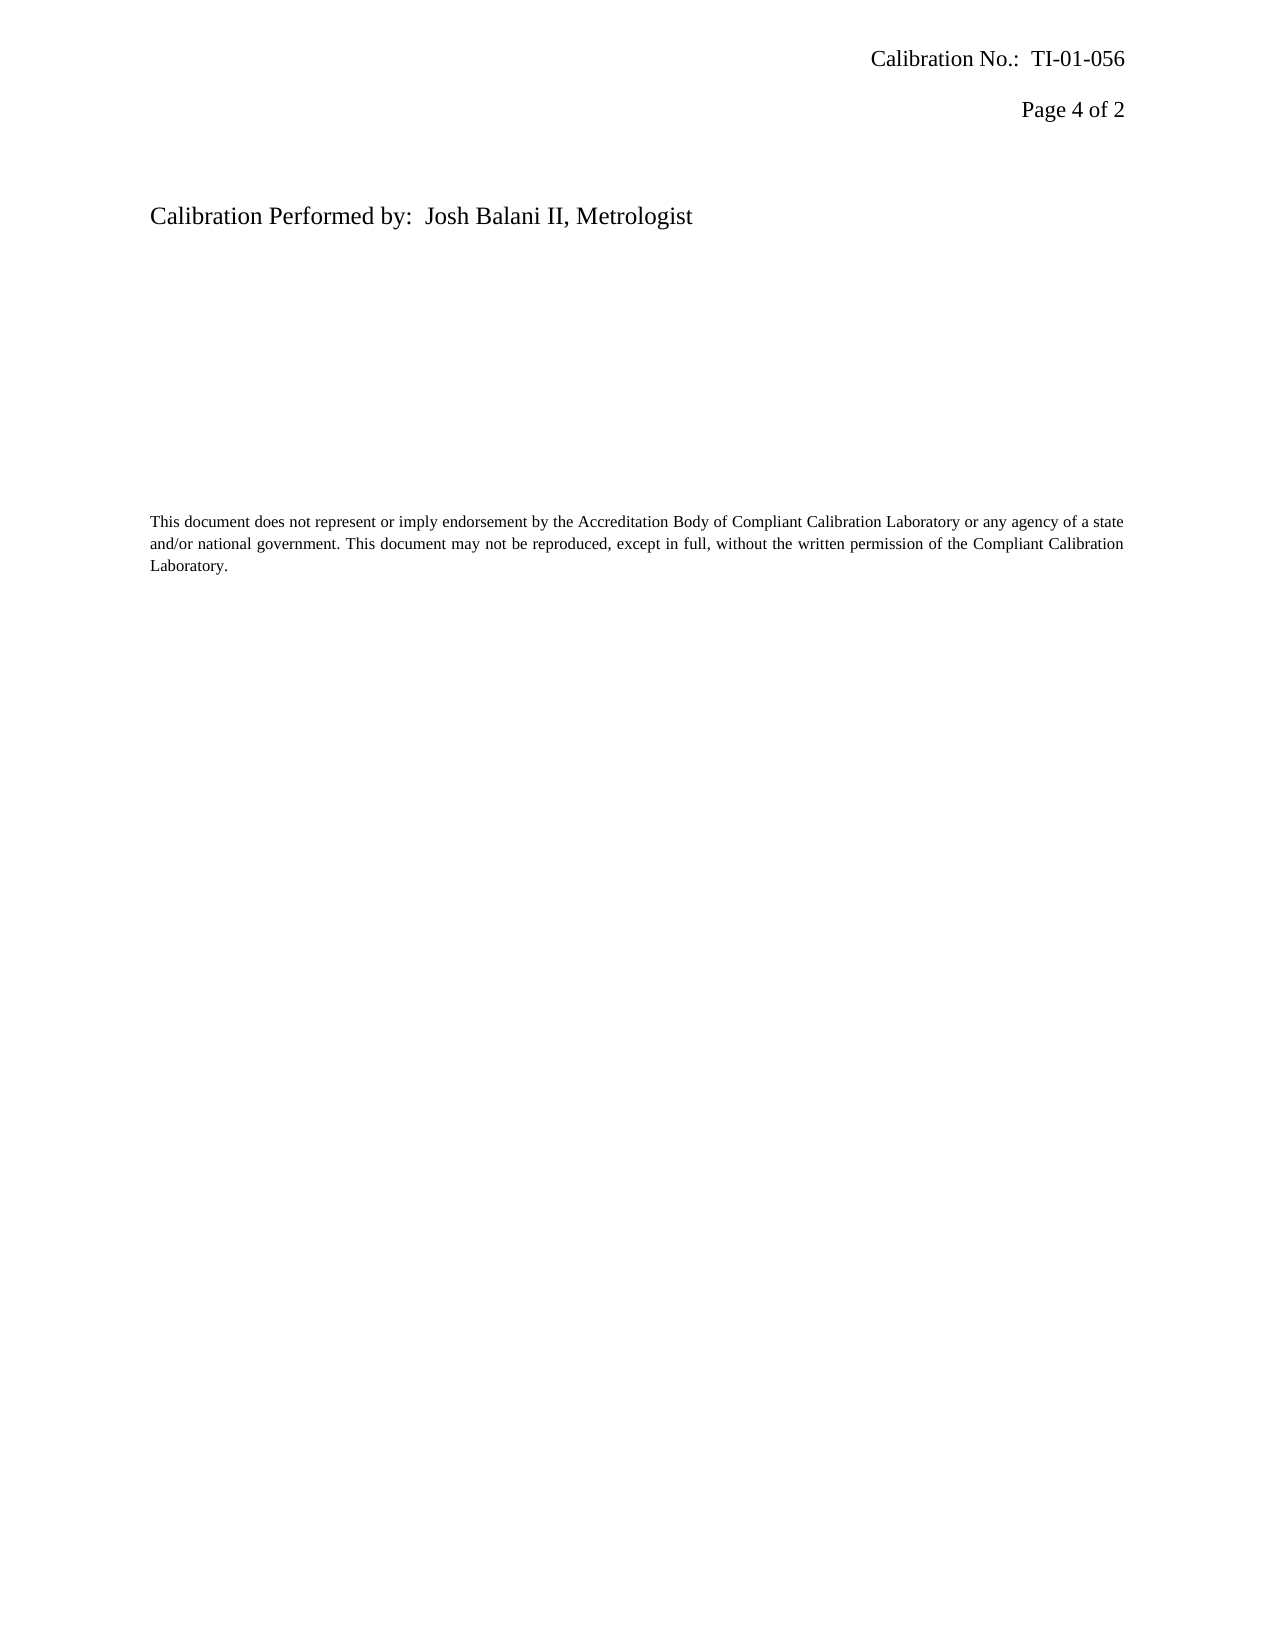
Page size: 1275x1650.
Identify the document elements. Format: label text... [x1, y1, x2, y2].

text This document does not represent or imply endorsement by the Accreditation Body of Compliant Calibration Laboratory or any agency of a state and/or national government. This document may not be reproduced, except in full, without the written permission of the Compliant Calibration Laboratory. [150, 512, 1125, 575]
text Calibration Performed by: Josh Balani II, Metrologist [150, 201, 1125, 230]
